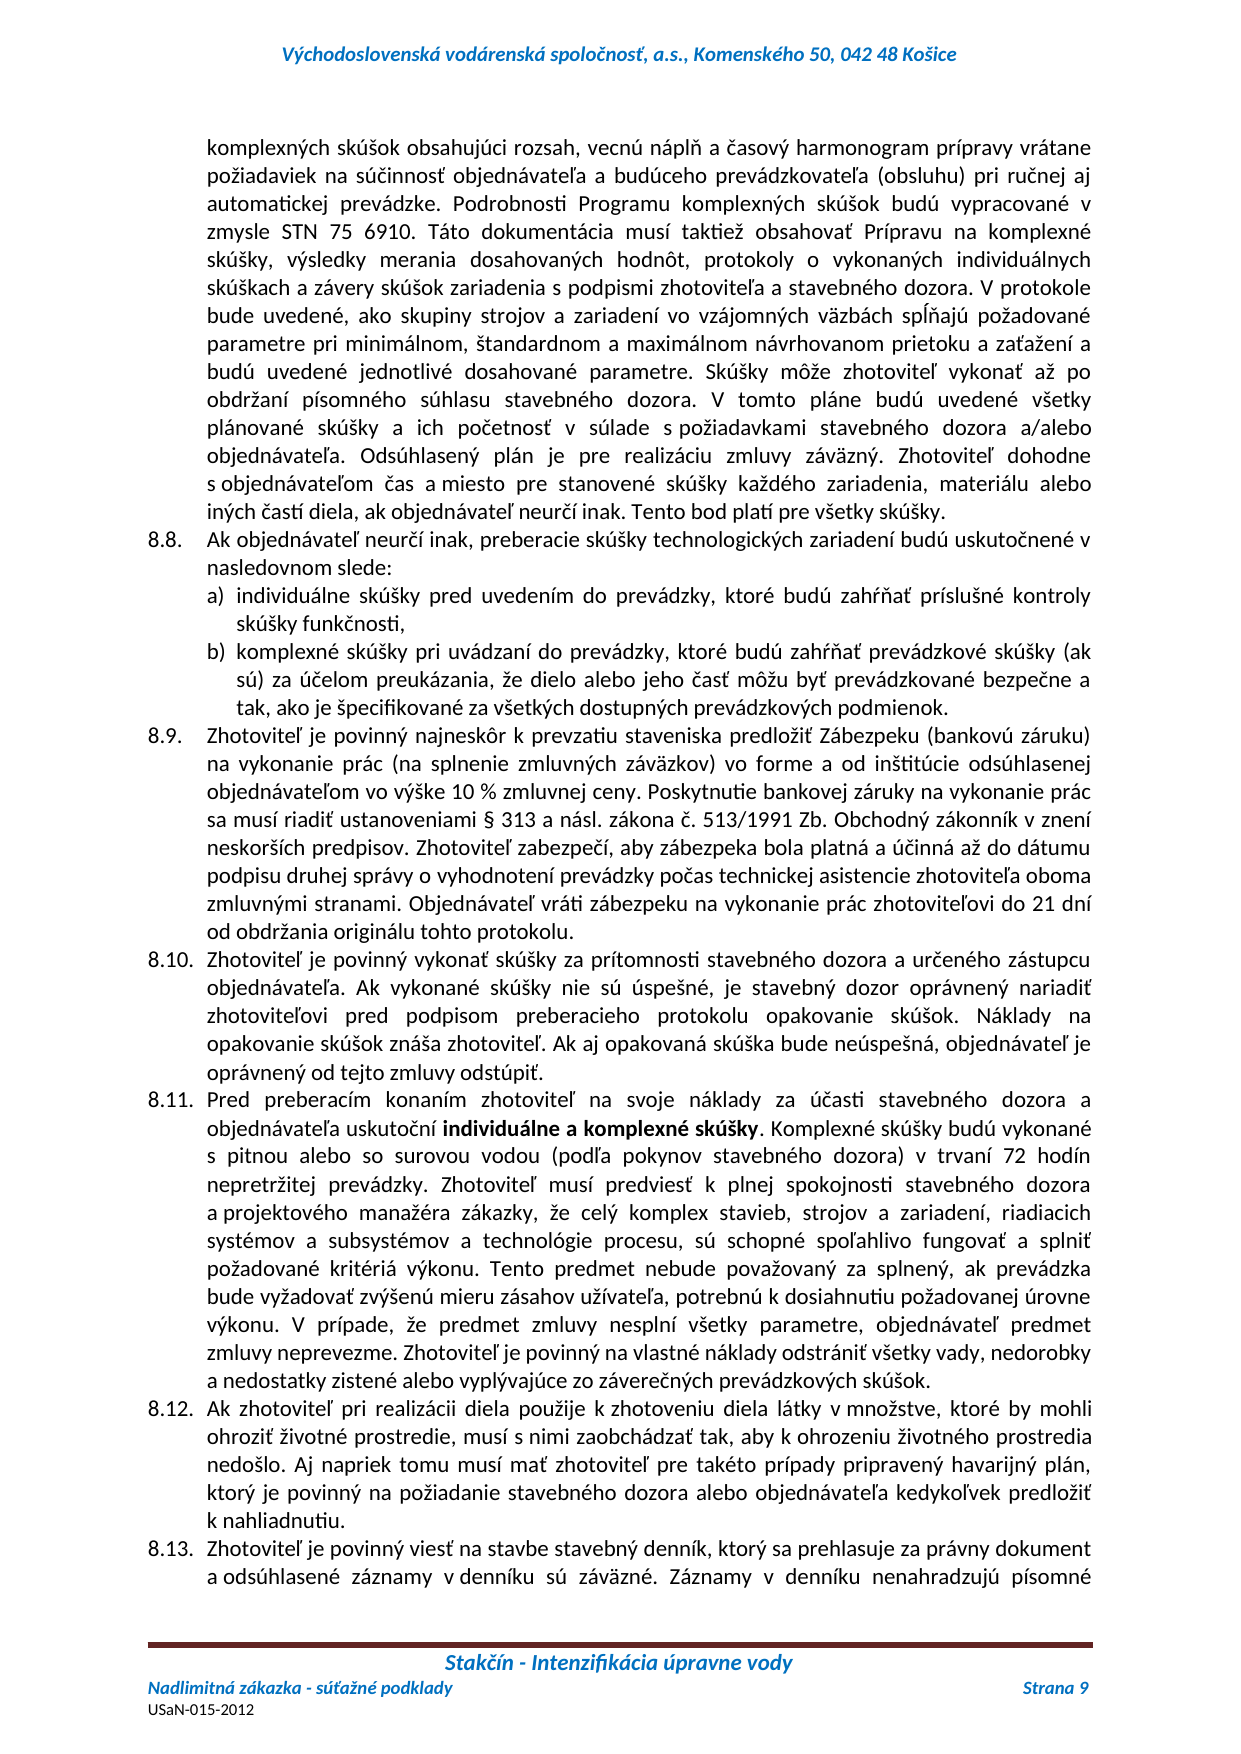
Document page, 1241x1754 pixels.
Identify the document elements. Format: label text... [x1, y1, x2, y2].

list Zhotoviteľ je povinný vykonať skúšky za prítomnosti stavebného dozora a určeného zástupcu objednávateľa. Ak vykonané skúšky nie sú úspešné, je stavebný dozor oprávnený nariadiť zhotoviteľovi pred podpisom preberacieho protokolu opakovanie skúšok. Náklady na opakovanie skúšok znáša zhotoviteľ. Ak aj opakovaná skúška bude neúspešná, objednávateľ je oprávnený od tejto zmluvy odstúpiť. [148, 946, 1093, 1086]
list Ak zhotoviteľ pri realizácii diela použije k zhotoveniu diela látky v množstve, ktoré by mohli ohroziť životné prostredie, musí s nimi zaobchádzať tak, aby k ohrozeniu životného prostredia nedošlo. Aj napriek tomu musí mať zhotoviteľ pre takéto prípady pripravený havarijný plán, ktorý je povinný na požiadanie stavebného dozora alebo objednávateľa kedykoľvek predložiť k nahliadnutiu. [148, 1394, 1093, 1534]
list Pred preberacím konaním zhotoviteľ na svoje náklady za účasti stavebného dozora a objednávateľa uskutoční individuálne a komplexné skúšky. Komplexné skúšky budú vykonané s pitnou alebo so surovou vodou (podľa pokynov stavebného dozora) v trvaní 72 hodín nepretržitej prevádzky. Zhotoviteľ musí predviesť k plnej spokojnosti stavebného dozora a projektového manažéra zákazky, že celý komplex stavieb, strojov a zariadení, riadiacich systémov a subsystémov a technológie procesu, sú schopné spoľahlivo fungovať a splniť požadované kritériá výkonu. Tento predmet nebude považovaný za splnený, ak prevádzka bude vyžadovať zvýšenú mieru zásahov užívateľa, potrebnú k dosiahnutiu požadovanej úrovne výkonu. V prípade, že predmet zmluvy nesplní všetky parametre, objednávateľ predmet zmluvy neprevezme. Zhotoviteľ je povinný na vlastné náklady odstrániť všetky vady, nedorobky a nedostatky zistené alebo vyplývajúce zo záverečných prevádzkových skúšok. [148, 1086, 1093, 1394]
text b) komplexné skúšky pri uvádzaní do prevádzky, ktoré budú zahŕňať prevádzkové skúšky (ak sú) za účelom preukázania, že dielo alebo jeho časť môžu byť prevádzkované bezpečne a tak, ako je špecifikované za všetkých dostupných prevádzkových podmienok. [207, 637, 1093, 721]
list Ak objednávateľ neurčí inak, preberacie skúšky technologických zariadení budú uskutočnené v nasledovnom slede: [148, 525, 1093, 581]
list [148, 1534, 1093, 1590]
list Zhotoviteľ je povinný najneskôr k prevzatiu staveniska predložiť Zábezpeku (bankovú záruku) na vykonanie prác (na splnenie zmluvných záväzkov) vo forme a od inštitúcie odsúhlasenej objednávateľom vo výške 10 % zmluvnej ceny. Poskytnutie bankovej záruky na vykonanie prác sa musí riadiť ustanoveniami § 313 a násl. zákona č. 513/1991 Zb. Obchodný zákonník v znení neskorších predpisov. Zhotoviteľ zabezpečí, aby zábezpeka bola platná a účinná až do dátumu podpisu druhej správy o vyhodnotení prevádzky počas technickej asistencie zhotoviteľa oboma zmluvnými stranami. Objednávateľ vráti zábezpeku na vykonanie prác zhotoviteľovi do 21 dní od obdržania originálu tohto protokolu. [148, 721, 1093, 946]
list a) individuálne skúšky pred uvedením do prevádzky, ktoré budú zahŕňať príslušné kontroly skúšky funkčnosti, [207, 581, 1093, 637]
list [148, 133, 1093, 525]
